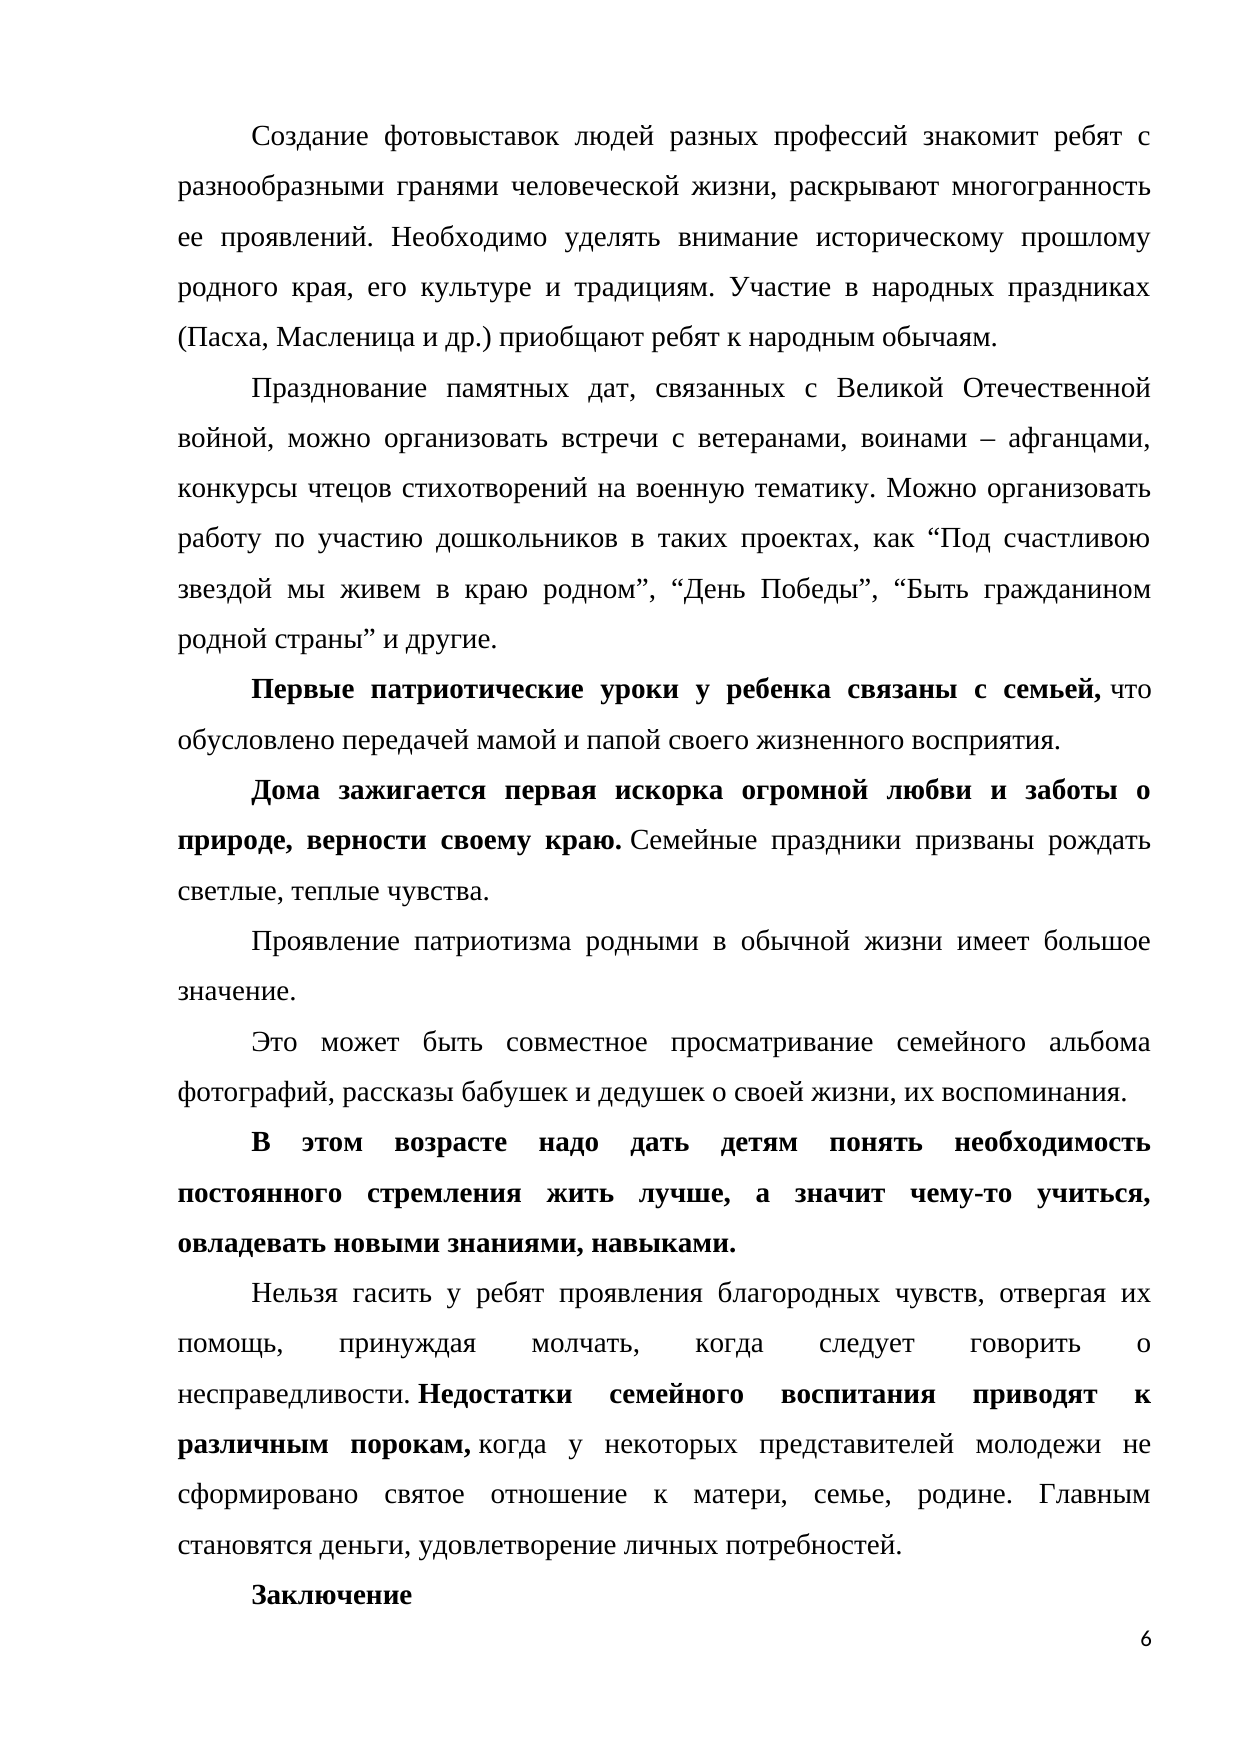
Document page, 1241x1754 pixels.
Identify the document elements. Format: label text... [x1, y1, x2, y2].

text Первые патриотические уроки у ребенка связаны с семьей, что обусловлено передачей мамой и папой своего жизненного восприятия. [177, 672, 1152, 755]
text Это может быть совместное просматривание семейного альбома фотографий, рассказы бабушек и дедушек о своей жизни, их воспоминания. [177, 1024, 1152, 1108]
text В этом возрасте надо дать детям понять необходимость постоянного стремления жить лучше, а значит чему-то учиться, овладевать новыми знаниями, навыками. [177, 1124, 1152, 1258]
text Проявление патриотизма родными в обычной жизни имеет большое значение. [177, 923, 1152, 1007]
text Дома зажигается первая искорка огромной любви и заботы о природе, верности своему краю. Семейные праздники призваны рождать светлые, теплые чувства. [177, 772, 1152, 906]
text Празднование памятных дат, связанных с Великой Отечественной войной, можно организовать встречи с ветеранами, воинами – афганцами, конкурсы чтецов стихотворений на военную тематику. Можно организовать работу по участию дошкольников в таких проектах, как “Под счастливою звездой мы живем в краю родном”, “День Победы”, “Быть гражданином родной страны” и другие. [177, 370, 1152, 655]
text Создание фотовыставок людей разных профессий знакомит ребят с разнообразными гранями человеческой жизни, раскрывают многогранность ее проявлений. Необходимо уделять внимание историческому прошлому родного края, его культуре и традициям. Участие в народных праздниках (Пасха, Масленица и др.) приобщают ребят к народным обычаям. [177, 118, 1152, 353]
text Заключение [177, 1577, 1152, 1611]
text Нельзя гасить у ребят проявления благородных чувств, отвергая их помощь, принуждая молчать, когда следует говорить о несправедливости. Недостатки семейного воспитания приводят к различным порокам, когда у некоторых представителей молодежи не сформировано святое отношение к матери, семье, родине. Главным становятся деньги, удовлетворение личных потребностей. [177, 1275, 1152, 1560]
